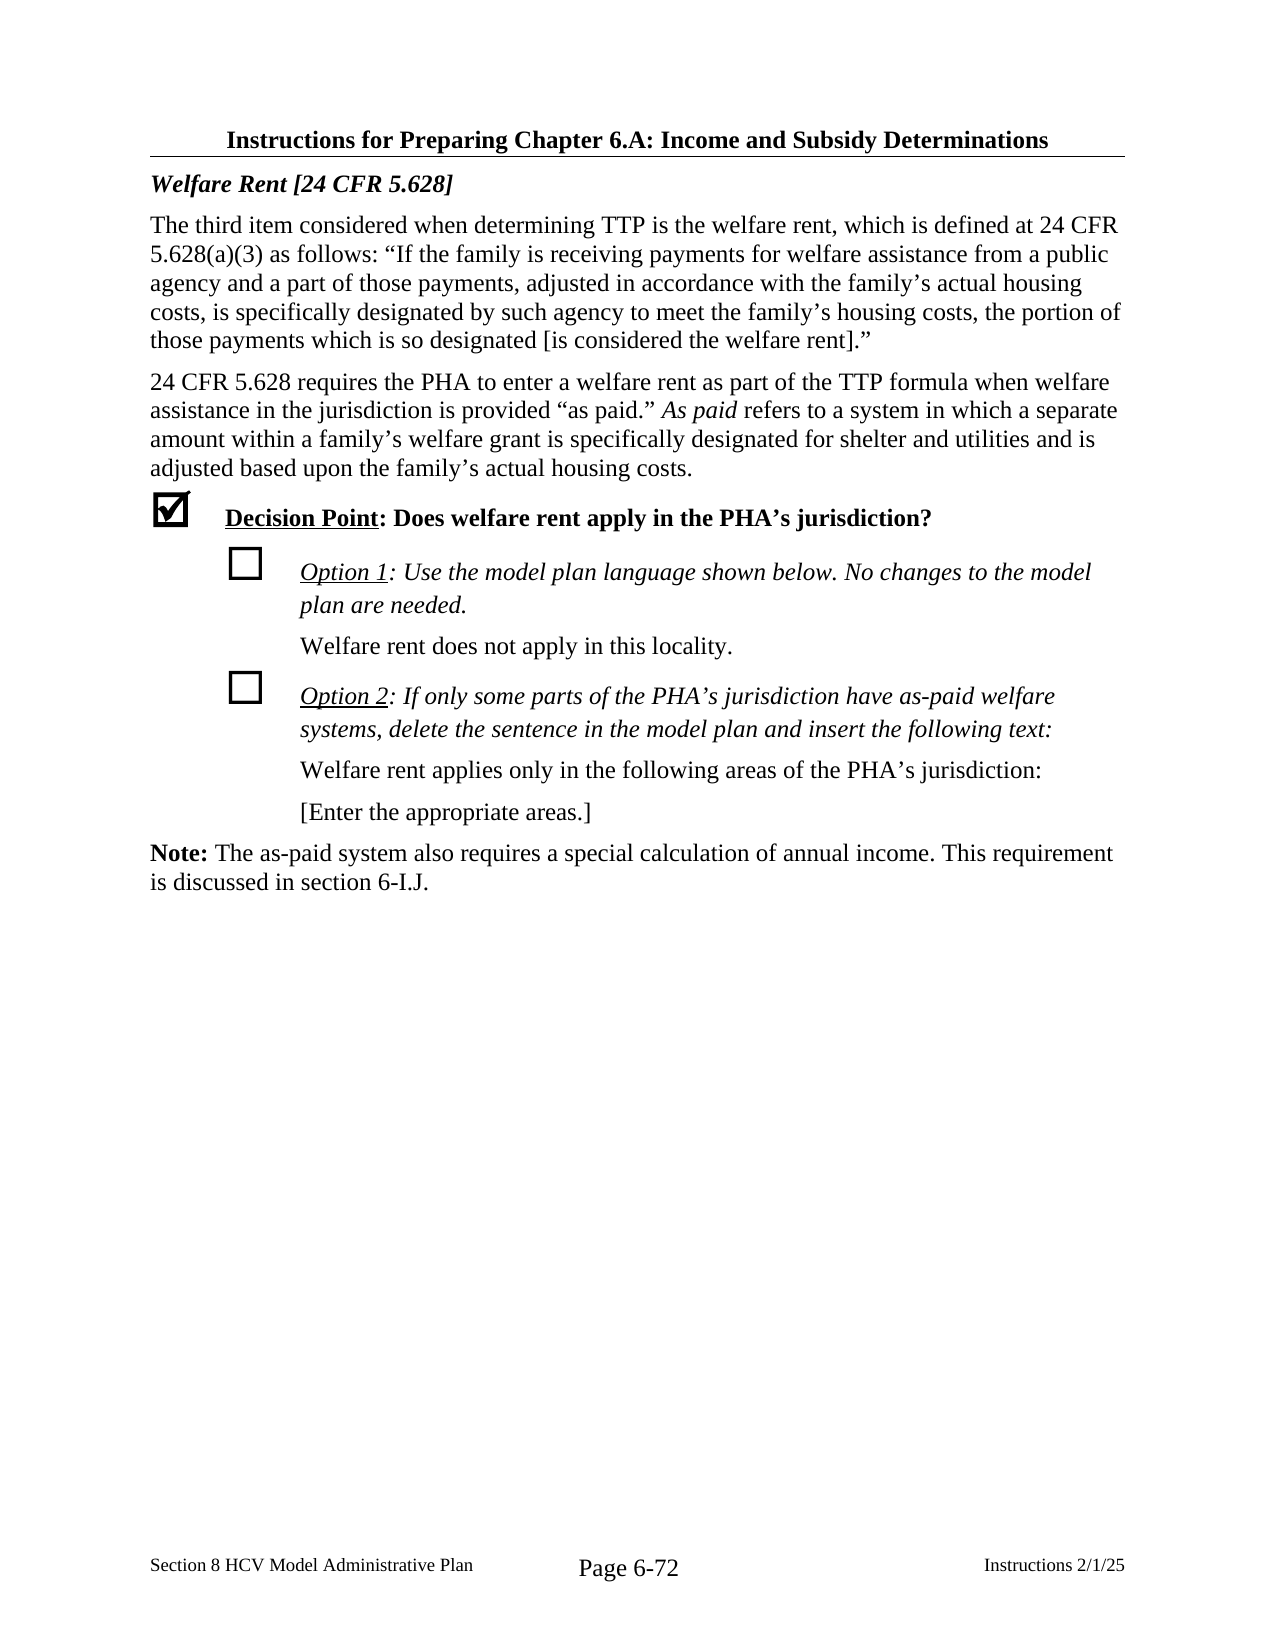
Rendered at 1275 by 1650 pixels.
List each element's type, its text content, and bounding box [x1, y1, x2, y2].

text Note: The as-paid system also requires a special calculation of annual income. This requirement is discussed in section 6-I.J. [150, 838, 1125, 896]
text Welfare Rent [24 CFR 5.628] [150, 169, 1125, 198]
text [Enter the appropriate areas.] [300, 797, 1125, 826]
text Decision Point: Does welfare rent apply in the PHA’s jurisdiction? [150, 494, 1125, 536]
text The third item considered when determining TTP is the welfare rent, which is defined at 24 CFR 5.628(a)(3) as follows: “If the family is receiving payments for welfare assistance from a public agency and a part of those payments, adjusted in accordance with the family’s actual housing costs, is specifically designated by such agency to meet the family’s housing costs, the portion of those payments which is so designated [is considered the welfare rent].” [150, 211, 1125, 354]
text Option 2: If only some parts of the PHA’s jurisdiction have as-paid welfare systems, delete the sentence in the model plan and insert the following text: [225, 673, 1125, 743]
text 24 CFR 5.628 requires the PHA to enter a welfare rent as part of the TTP formula when welfare assistance in the jurisdiction is provided “as paid.” As paid refers to a system in which a separate amount within a family’s welfare grant is specifically designated for shelter and utilities and is adjusted based upon the family’s actual housing costs. [150, 367, 1125, 482]
text Welfare rent applies only in the following areas of the PHA’s jurisdiction: [300, 756, 1125, 784]
text Option 1: Use the model plan language shown below. No changes to the model plan are needed. [225, 548, 1125, 619]
text Welfare rent does not apply in this locality. [300, 631, 1125, 660]
